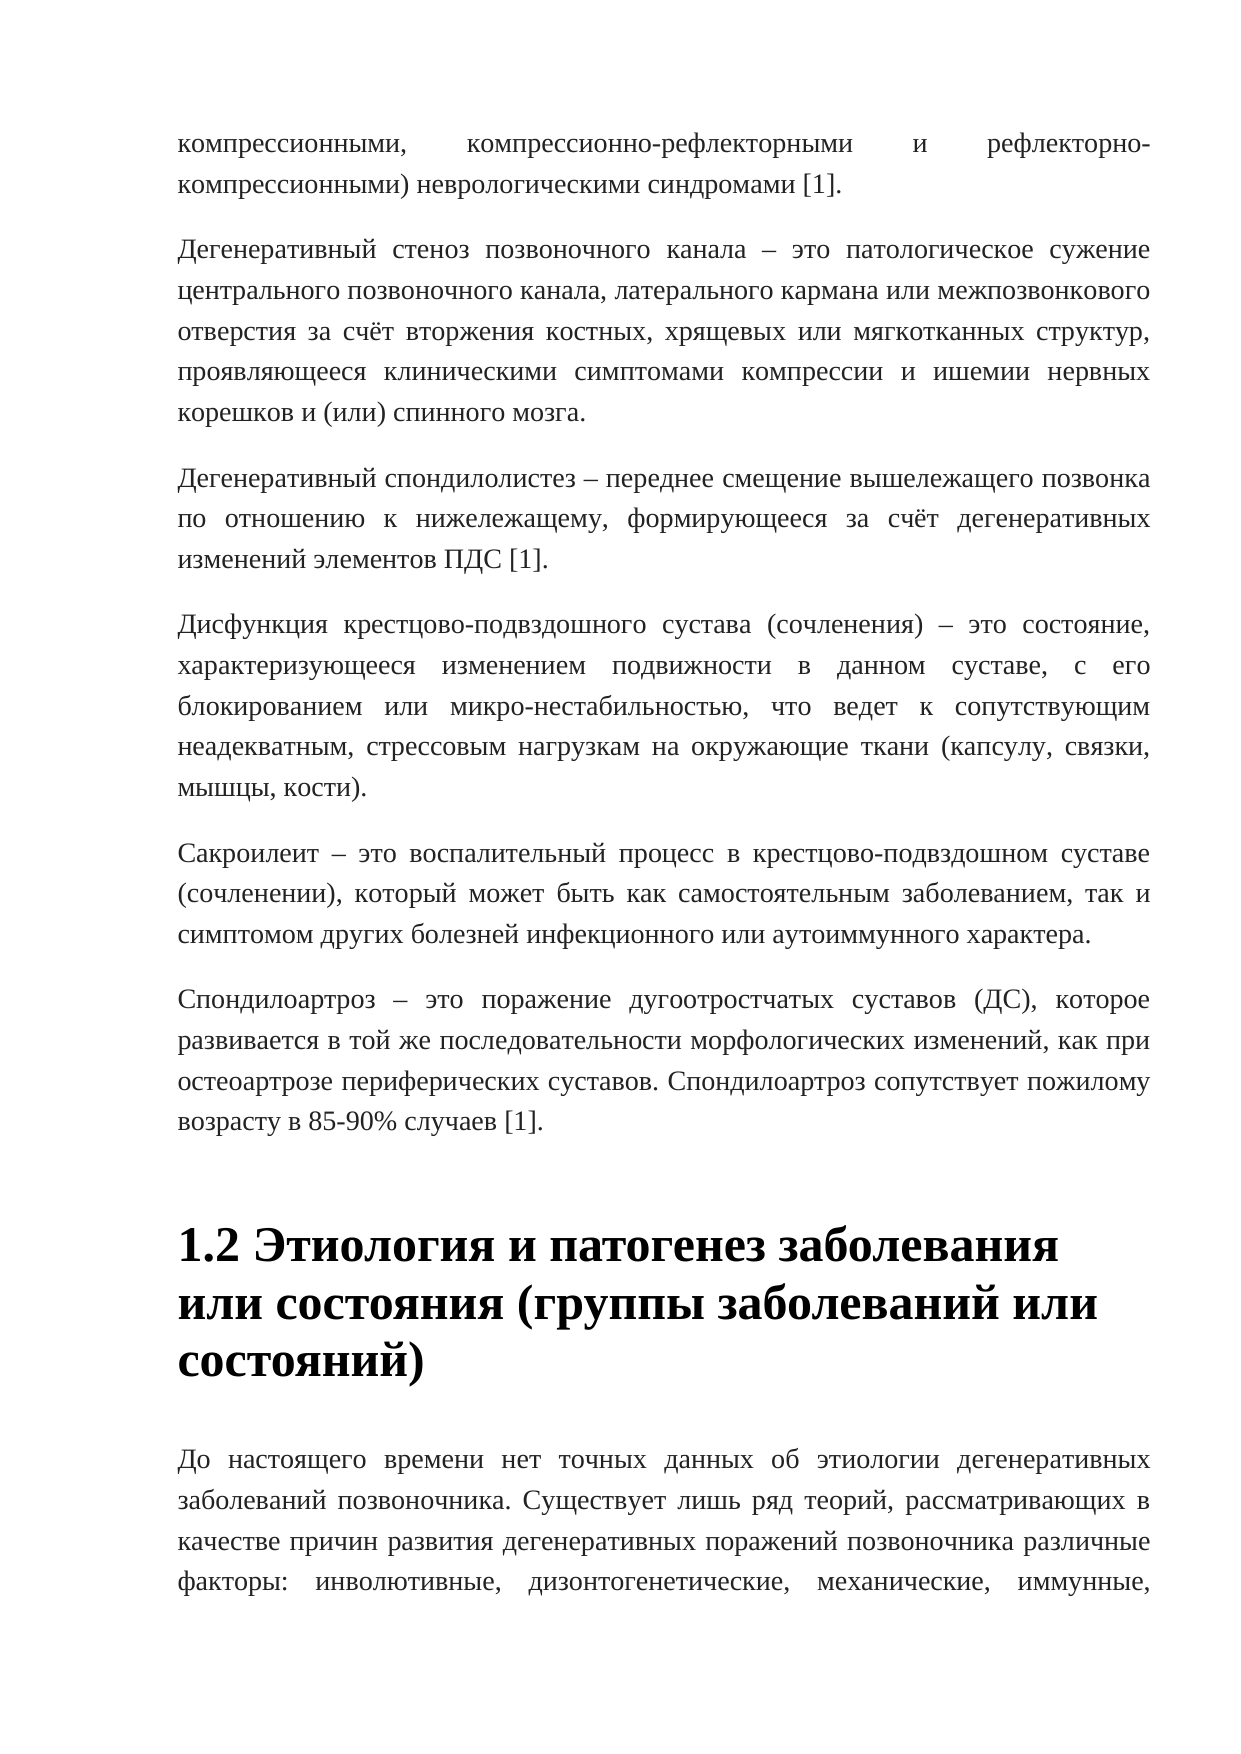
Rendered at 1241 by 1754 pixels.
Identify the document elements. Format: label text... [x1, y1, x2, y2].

text Спондилоартроз – это поражение дугоотростчатых суставов (ДС), которое развивается в той же последовательности морфологических изменений, как при остеоартрозе периферических суставов. Спондилоартроз сопутствует пожилому возрасту в 85-90% случаев [1]. [177, 974, 1152, 1137]
text 1.2 Этиология и патогенез заболевания или состояния (группы заболеваний или состояний) [177, 1215, 1152, 1387]
text Сакроилеит – это воспалительный процесс в крестцово-подвздошном суставе (сочленении), который может быть как самостоятельным заболеванием, так и симптомом других болезней инфекционного или аутоиммунного характера. [177, 827, 1152, 949]
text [177, 118, 1152, 199]
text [177, 1434, 1152, 1597]
text Дегенеративный стеноз позвоночного канала – это патологическое сужение центрального позвоночного канала, латерального кармана или межпозвонкового отверстия за счёт вторжения костных, хрящевых или мягкотканных структур, проявляющееся клиническими симптомами компрессии и ишемии нервных корешков и (или) спинного мозга. [177, 224, 1152, 427]
text Дегенеративный спондилолистез – переднее смещение вышележащего позвонка по отношению к нижележащему, формирующееся за счёт дегенеративных изменений элементов ПДС [1]. [177, 452, 1152, 574]
text Дисфункция крестцово-подвздошного сустава (сочленения) – это состояние, характеризующееся изменением подвижности в данном суставе, с его блокированием или микро-нестабильностью, что ведет к сопутствующим неадекватным, стрессовым нагрузкам на окружающие ткани (капсулу, связки, мышцы, кости). [177, 599, 1152, 802]
